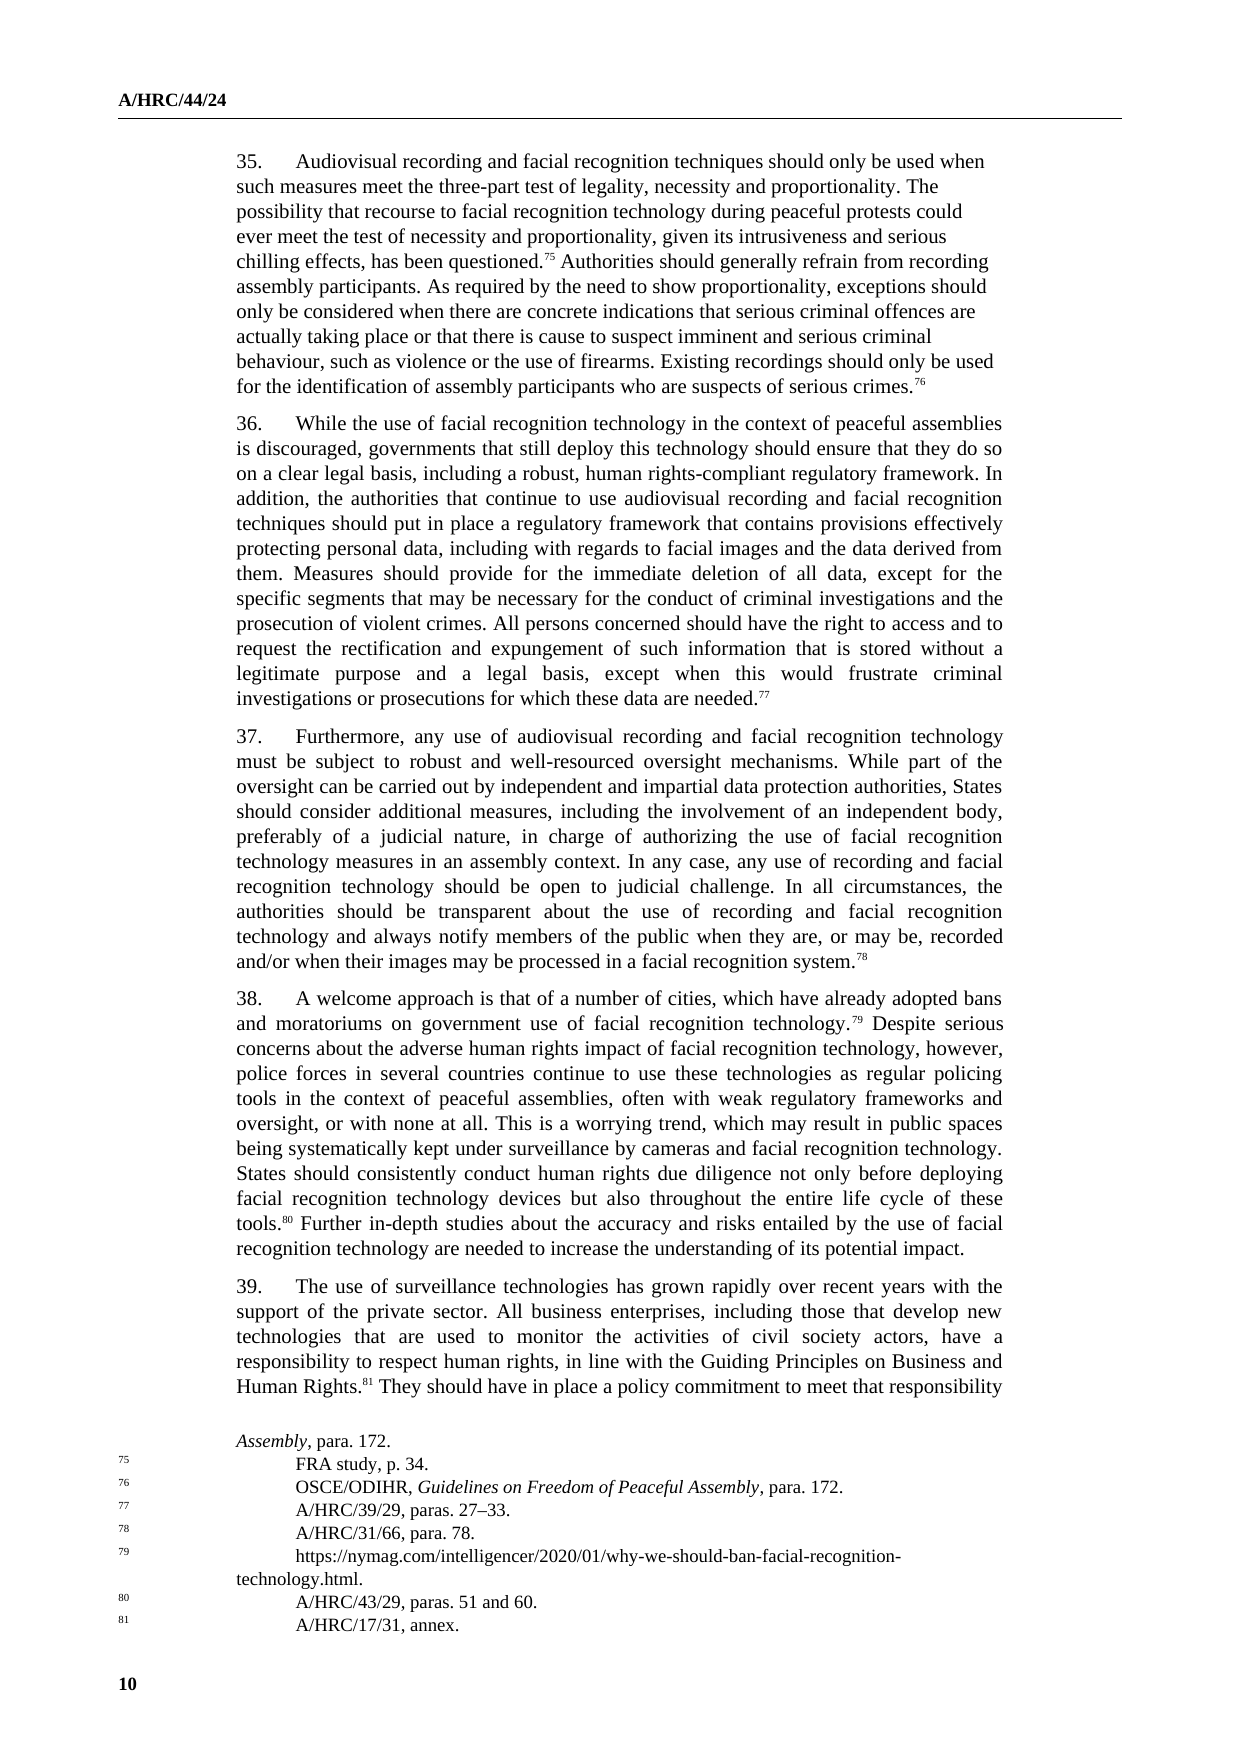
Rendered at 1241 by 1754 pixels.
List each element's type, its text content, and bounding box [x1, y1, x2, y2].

text 37. Furthermore, any use of audiovisual recording and facial recognition technology must be subject to robust and well-resourced oversight mechanisms. While part of the oversight can be carried out by independent and impartial data protection authorities, States should consider additional measures, including the involvement of an independent body, preferably of a judicial nature, in charge of authorizing the use of facial recognition technology measures in an assembly context. In any case, any use of recording and facial recognition technology should be open to judicial challenge. In all circumstances, the authorities should be transparent about the use of recording and facial recognition technology and always notify members of the public when they are, or may be, recorded and/or when their images may be processed in a facial recognition system. [236, 723, 1004, 973]
text 36. While the use of facial recognition technology in the context of peaceful assemblies is discouraged, governments that still deploy this technology should ensure that they do so on a clear legal basis, including a robust, human rights-compliant regulatory framework. In addition, the authorities that continue to use audiovisual recording and facial recognition techniques should put in place a regulatory framework that contains provisions effectively protecting personal data, including with regards to facial images and the data derived from them. Measures should provide for the immediate deletion of all data, except for the specific segments that may be necessary for the conduct of criminal investigations and the prosecution of violent crimes. All persons concerned should have the right to access and to request the rectification and expungement of such information that is stored without a legitimate purpose and a legal basis, except when this would frustrate criminal investigations or prosecutions for which these data are needed. [236, 410, 1004, 710]
text 38. A welcome approach is that of a number of cities, which have already adopted bans and moratoriums on government use of facial recognition technology. Despite serious concerns about the adverse human rights impact of facial recognition technology, however, police forces in several countries continue to use these technologies as regular policing tools in the context of peaceful assemblies, often with weak regulatory frameworks and oversight, or with none at all. This is a worrying trend, which may result in public spaces being systematically kept under surveillance by cameras and facial recognition technology. States should consistently conduct human rights due diligence not only before deploying facial recognition technology devices but also throughout the entire life cycle of these tools. Further in-depth studies about the accuracy and risks entailed by the use of facial recognition technology are needed to increase the understanding of its potential impact. [236, 985, 1004, 1260]
text 35. Audiovisual recording and facial recognition techniques should only be used when such measures meet the three-part test of legality, necessity and proportionality. The possibility that recourse to facial recognition technology during peaceful protests could ever meet the test of necessity and proportionality, given its intrusiveness and serious chilling effects, has been questioned. Authorities should generally refrain from recording assembly participants. As required by the need to show proportionality, exceptions should only be considered when there are concrete indications that serious criminal offences are actually taking place or that there is cause to suspect imminent and serious criminal behaviour, such as violence or the use of firearms. Existing recordings should only be used for the identification of assembly participants who are suspects of serious crimes. [236, 148, 1004, 398]
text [236, 1273, 1004, 1398]
